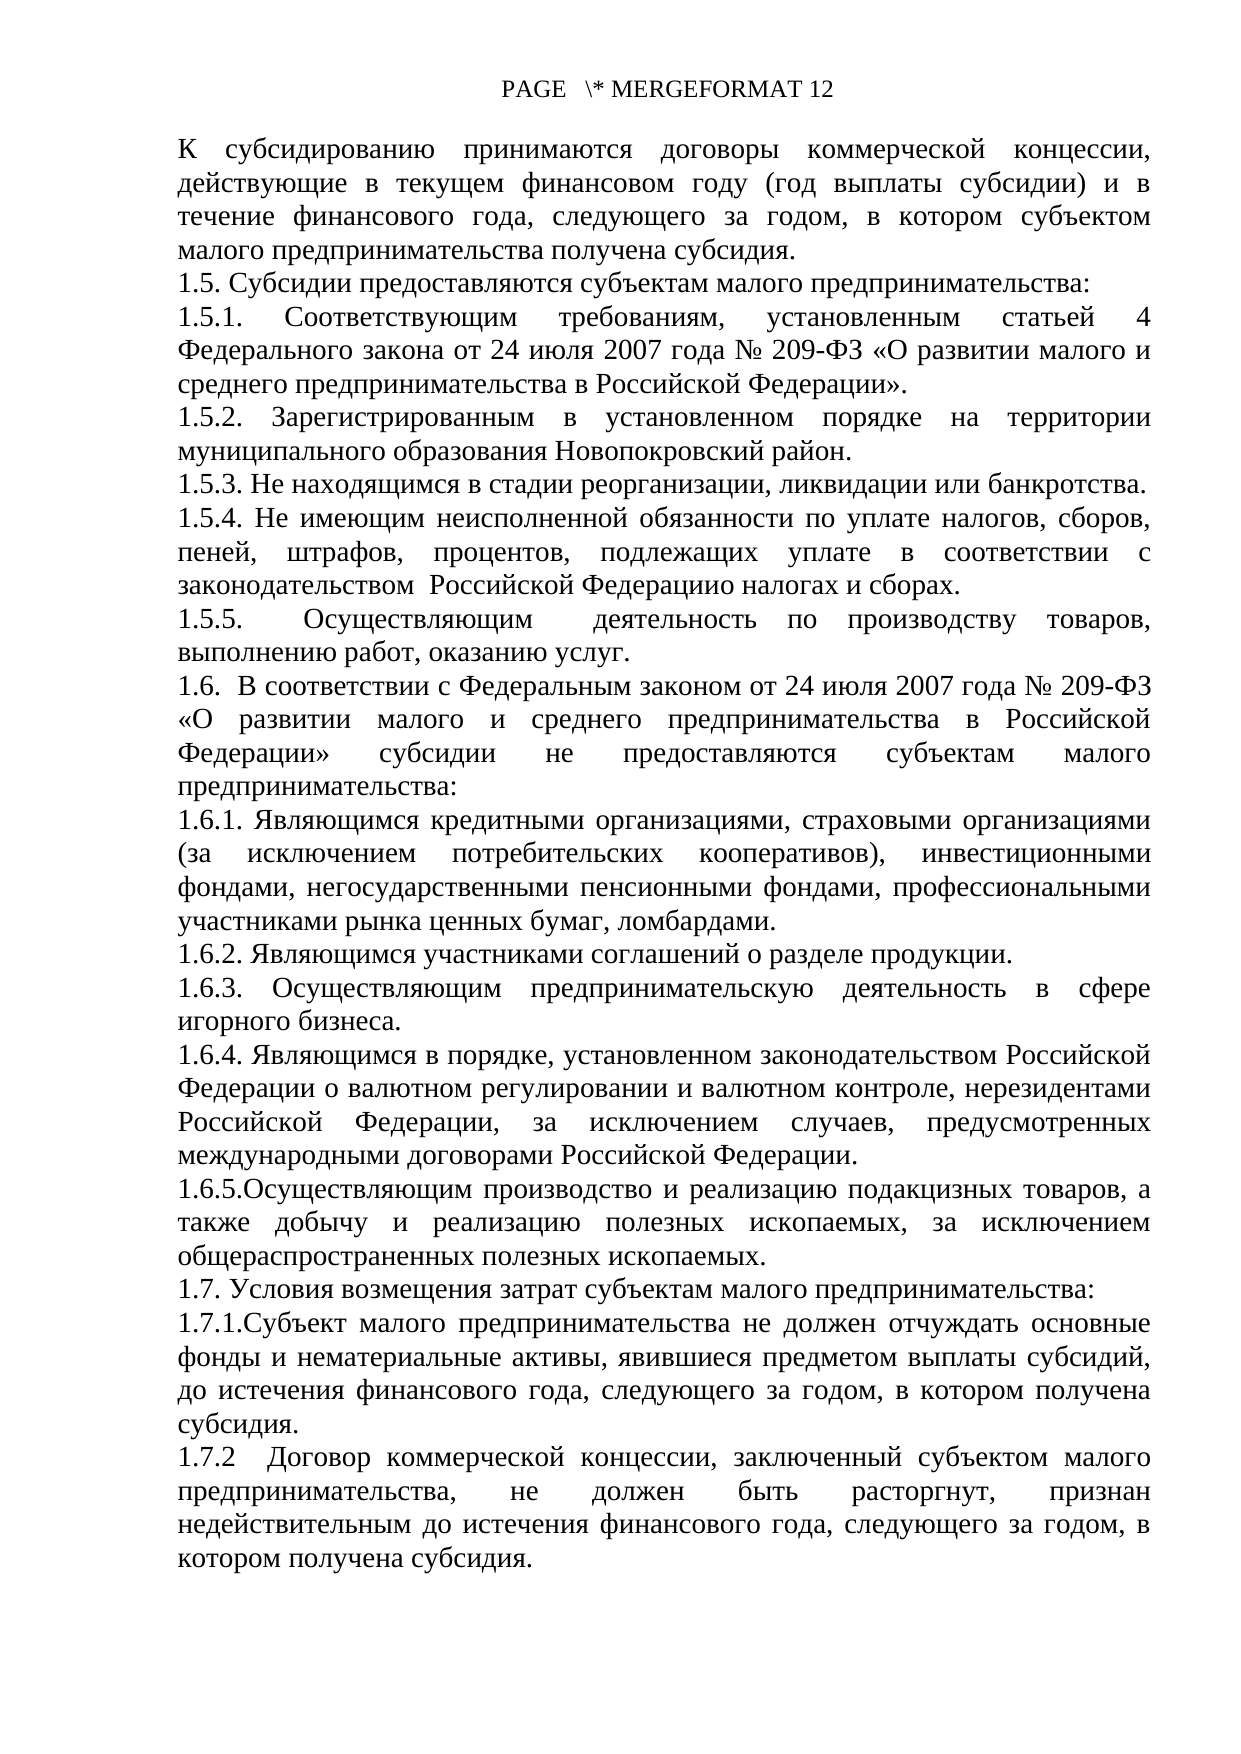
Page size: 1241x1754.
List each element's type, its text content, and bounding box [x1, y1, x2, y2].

text 1.5.3. Не находящимся в стадии реорганизации, ликвидации или банкротства. [177, 467, 1152, 500]
text 1.6.4. Являющимся в порядке, установленном законодательством Российской Федерации о валютном регулировании и валютном контроле, нерезидентами Российской Федерации, за исключением случаев, предусмотренных международными договорами Российской Федерации. [177, 1037, 1152, 1171]
text 1.5.1. Соответствующим требованиям, установленным статьей 4 Федерального закона от 24 июля 2007 года № 209-ФЗ «О развитии малого и среднего предпринимательства в Российской Федерации». [177, 299, 1152, 399]
text 1.5.4. Не имеющим неисполненной обязанности по уплате налогов, сборов, пеней, штрафов, процентов, подлежащих уплате в соответствии с законодательством Российской Федерациио налогах и сборах. [177, 500, 1152, 601]
text 1.7.1.Субъект малого предпринимательства не должен отчуждать основные фонды и нематериальные активы, явившиеся предметом выплаты субсидий, до истечения финансового года, следующего за годом, в котором получена субсидия. [177, 1305, 1152, 1439]
text 1.7. Условия возмещения затрат субъектам малого предпринимательства: [177, 1272, 1152, 1305]
text 1.6.1. Являющимся кредитными организациями, страховыми организациями (за исключением потребительских кооперативов), инвестиционными фондами, негосударственными пенсионными фондами, профессиональными участниками рынка ценных бумаг, ломбардами. [177, 802, 1152, 936]
text 1.6.2. Являющимся участниками соглашений о разделе продукции. [177, 936, 1152, 970]
text 1.5.2. Зарегистрированным в установленном порядке на территории муниципального образования Новопокровский район. [177, 399, 1152, 467]
text 1.6. В соответствии с Федеральным законом от 24 июля 2007 года № 209-ФЗ «О развитии малого и среднего предпринимательства в Российской Федерации» субсидии не предоставляются субъектам малого предпринимательства: [177, 668, 1152, 802]
text 1.5.5. Осуществляющим деятельность по производству товаров, выполнению работ, оказанию услуг. [177, 601, 1152, 668]
text 1.6.3. Осуществляющим предпринимательскую деятельность в сфере игорного бизнеса. [177, 970, 1152, 1037]
text 1.6.5.Осуществляющим производство и реализацию подакцизных товаров, а также добычу и реализацию полезных ископаемых, за исключением общераспространенных полезных ископаемых. [177, 1171, 1152, 1272]
text 1.7.2 Договор коммерческой концессии, заключенный субъектом малого предпринимательства, не должен быть расторгнут, признан недействительным до истечения финансового года, следующего за годом, в котором получена субсидия. [177, 1439, 1152, 1573]
text 1.5. Субсидии предоставляются субъектам малого предпринимательства: [177, 265, 1152, 299]
text К субсидированию принимаются договоры коммерческой концессии, действующие в текущем финансовом году (год выплаты субсидии) и в течение финансового года, следующего за годом, в котором субъектом малого предпринимательства получена субсидия. [177, 131, 1152, 265]
